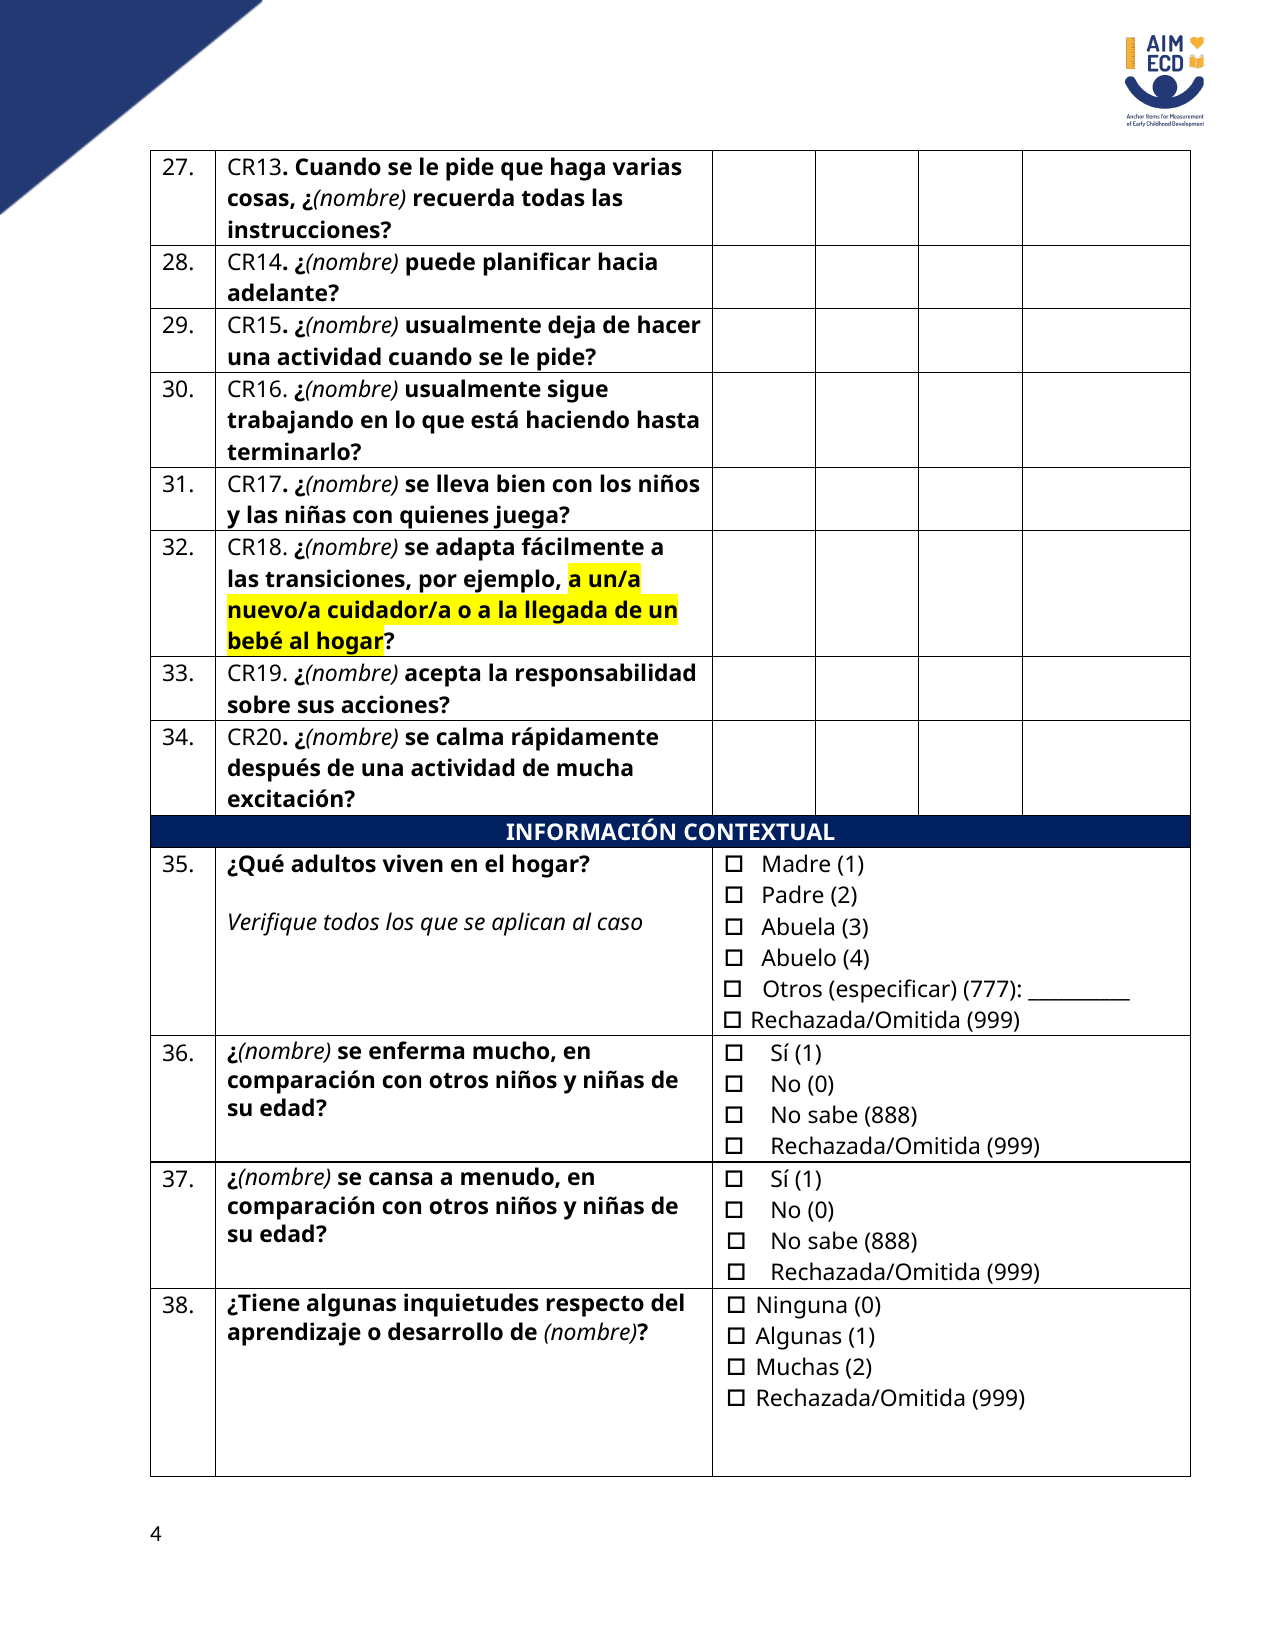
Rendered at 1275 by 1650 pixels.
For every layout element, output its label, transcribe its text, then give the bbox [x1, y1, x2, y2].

table_cell [151, 1163, 215, 1287]
table_cell [713, 468, 815, 530]
table_cell ¿Tiene algunas inquietudes respecto del aprendizaje o desarrollo de (nombre)? [216, 1289, 712, 1476]
table_cell [919, 151, 1022, 245]
table_cell [713, 531, 815, 656]
table_cell [1023, 657, 1190, 720]
table_cell [919, 721, 1022, 814]
table_cell [816, 373, 918, 467]
table_cell [919, 246, 1022, 308]
table_cell [919, 657, 1022, 720]
table_cell [816, 151, 918, 245]
table_cell [151, 468, 215, 530]
table_cell CR18. ¿(nombre) se adapta fácilmente a las transiciones, por ejemplo, a un/a nuevo/a cuidador/a o a la llegada de un bebé al hogar? [216, 531, 712, 656]
table_cell [151, 151, 215, 245]
table_cell [1023, 531, 1190, 656]
table_cell ¿(nombre) se enferma mucho, en comparación con otros niños y niñas de su edad? [216, 1036, 712, 1161]
table_cell [919, 531, 1022, 656]
table_cell [919, 468, 1022, 530]
table_cell CR13. Cuando se le pide que haga varias cosas, ¿(nombre) recuerda todas las instrucciones? [216, 151, 712, 245]
table_cell Madre (1) Padre (2) Abuela (3) Abuelo (4) Otros (especificar) (777): __________ Rechazada/Omitida (999) [713, 848, 1190, 1035]
table_cell [151, 1289, 215, 1476]
table_cell Sí (1) No (0) No sabe (888) Rechazada/Omitida (999) [713, 1036, 1190, 1161]
table_cell CR17. ¿(nombre) se lleva bien con los niños y las niñas con quienes juega? [216, 468, 712, 530]
table_cell [1023, 373, 1190, 467]
table_cell [1023, 721, 1190, 814]
table_cell INFORMACIÓN CONTEXTUAL [151, 816, 1190, 847]
table_cell [1023, 468, 1190, 530]
table_cell [713, 246, 815, 308]
table_cell [816, 531, 918, 656]
table_cell [713, 657, 815, 720]
table_cell ¿Qué adultos viven en el hogar? Verifique todos los que se aplican al caso [216, 848, 712, 1035]
table_cell [713, 151, 815, 245]
table_cell [816, 657, 918, 720]
table_cell [151, 373, 215, 467]
table_cell [1023, 309, 1190, 372]
table_cell Ninguna (0) Algunas (1) Muchas (2) Rechazada/Omitida (999) [713, 1289, 1190, 1476]
table_cell [1023, 246, 1190, 308]
table_cell [816, 468, 918, 530]
table_cell CR20. ¿(nombre) se calma rápidamente después de una actividad de mucha excitación? [216, 721, 712, 814]
table_cell [816, 721, 918, 814]
table_cell CR14. ¿(nombre) puede planificar hacia adelante? [216, 246, 712, 308]
table_cell [151, 309, 215, 372]
table_cell [919, 373, 1022, 467]
table_cell [816, 246, 918, 308]
table_cell CR15. ¿(nombre) usualmente deja de hacer una actividad cuando se le pide? [216, 309, 712, 372]
table_cell CR16. ¿(nombre) usualmente sigue trabajando en lo que está haciendo hasta terminarlo? [216, 373, 712, 467]
table_cell [151, 848, 215, 1035]
table_cell [151, 1036, 215, 1161]
table_cell [713, 373, 815, 467]
table_cell Sí (1) No (0) No sabe (888) Rechazada/Omitida (999) [713, 1163, 1190, 1287]
table_cell [1023, 151, 1190, 245]
table_cell [151, 246, 215, 308]
table_cell [713, 309, 815, 372]
table_cell [919, 309, 1022, 372]
table_cell ¿(nombre) se cansa a menudo, en comparación con otros niños y niñas de su edad? [216, 1163, 712, 1287]
table_cell [816, 309, 918, 372]
table_cell [151, 657, 215, 720]
table_cell CR19. ¿(nombre) acepta la responsabilidad sobre sus acciones? [216, 657, 712, 720]
table_cell [151, 531, 215, 656]
table_cell [713, 721, 815, 814]
table_cell [151, 721, 215, 814]
